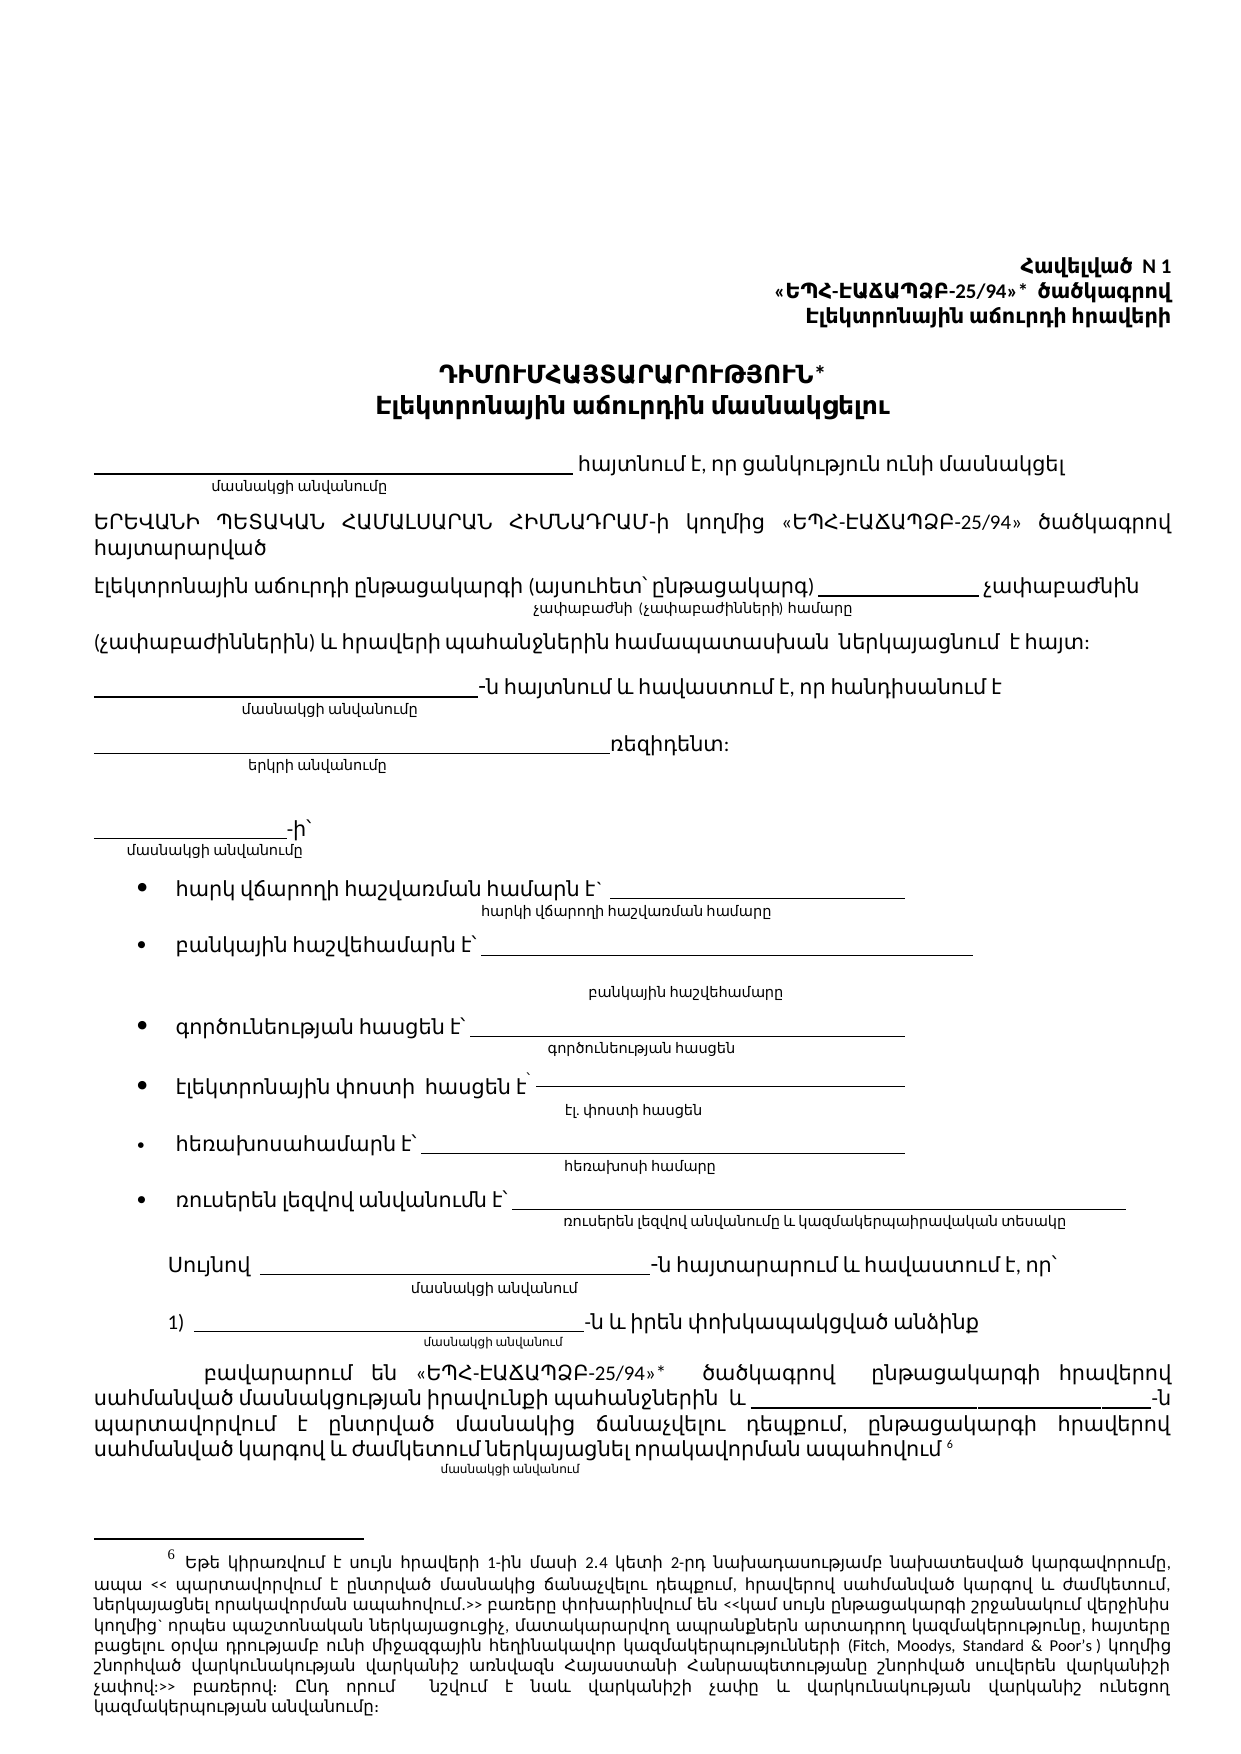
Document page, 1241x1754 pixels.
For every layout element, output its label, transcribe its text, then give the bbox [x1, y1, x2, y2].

text հարկի վճարողի հաշվառման համարը [94, 902, 1171, 933]
text (չափաբաժիններին) և հրավերի պահանջներին համապատասխան ներկայացնում է հայտ: [94, 629, 1171, 655]
text հայտնում է, որ ցանկություն ունի մասնակցել [94, 451, 1171, 477]
text -ի՝ [94, 816, 1171, 841]
text ռուսերեն լեզվով անվանումը և կազմակերպաիրավական տեսակը [94, 1213, 1171, 1243]
text մասնակցի անվանում [94, 1335, 1171, 1360]
list հեռախոսահամարն է՝ [138, 1131, 1171, 1157]
subtitle Էլեկտրոնային աճուրդին մասնակցելու [94, 390, 1171, 421]
list բանկային հաշվեհամարն է՝ [138, 933, 1171, 983]
text մասնակցի անվանումը [94, 841, 1171, 872]
text մասնակցի անվանում [94, 1462, 1171, 1487]
text ռեզիդենտ: [94, 731, 1171, 756]
text Էլեկտրոնային աճուրդի հրավերի [94, 304, 1171, 329]
list ռուսերեն լեզվով անվանումն է՝ [138, 1187, 1171, 1213]
list էլեկտրոնային փոստի հասցեն է՝ [138, 1070, 1171, 1101]
text էլ. փոստի հասցեն [94, 1101, 1171, 1131]
text չափաբաժնի (չափաբաժինների) համարը [94, 599, 1171, 629]
text էլեկտրոնային աճուրդի ընթացակարգի (այսուհետ՝ ընթացակարգ) չափաբաժնին [94, 573, 1171, 599]
text գործունեության հասցեն [94, 1040, 1171, 1070]
list գործունեության հասցեն է՝ [138, 1014, 1171, 1040]
text ԴԻՄՈՒՄՀԱՅՏԱՐԱՐՈՒԹՅՈՒՆ* [94, 360, 1171, 390]
text մասնակցի անվանումը [94, 477, 1171, 507]
text հեռախոսի համարը [462, 1157, 1171, 1187]
text Սույնով -ն հայտարարում և հավաստում է, որ՝ [94, 1248, 1171, 1279]
text «ԵՊՀ-ԷԱՃԱՊՁԲ-25/94»* ծածկագրով [94, 278, 1171, 304]
text Հավելված N 1 [94, 253, 1171, 278]
text մասնակցի անվանումը [94, 701, 1171, 731]
text երկրի անվանումը [94, 756, 1171, 787]
text մասնակցի անվանում [94, 1279, 1171, 1309]
text բանկային հաշվեհամարը [94, 983, 1171, 1014]
text բավարարում են «ԵՊՀ-ԷԱՃԱՊՁԲ-25/94»* ծածկագրով ընթացակարգի հրավերով սահմանված մասնակցության իրավունքի պահանջներին և -ն պարտավորվում է ընտրված մասնակից ճանաչվելու դեպքում, ընթացակարգի հրավերով սահմանված կարգով և ժամկետում ներկայացնել որակավորման ապահովում [94, 1360, 1171, 1462]
text 1) -ն և իրեն փոխկապակցված անձինք [94, 1309, 1171, 1335]
list հարկ վճարողի հաշվառման համարն է` [138, 872, 1171, 902]
text -ն հայտնում և հավաստում է, որ հանդիսանում է [94, 670, 1171, 701]
text ԵՐԵՎԱՆԻ ՊԵՏԱԿԱՆ ՀԱՄԱԼՍԱՐԱՆ ՀԻՄՆԱԴՐԱՄ-ի կողմից «ԵՊՀ-ԷԱՃԱՊՁԲ-25/94» ծածկագրով հայտարարված [94, 507, 1171, 561]
